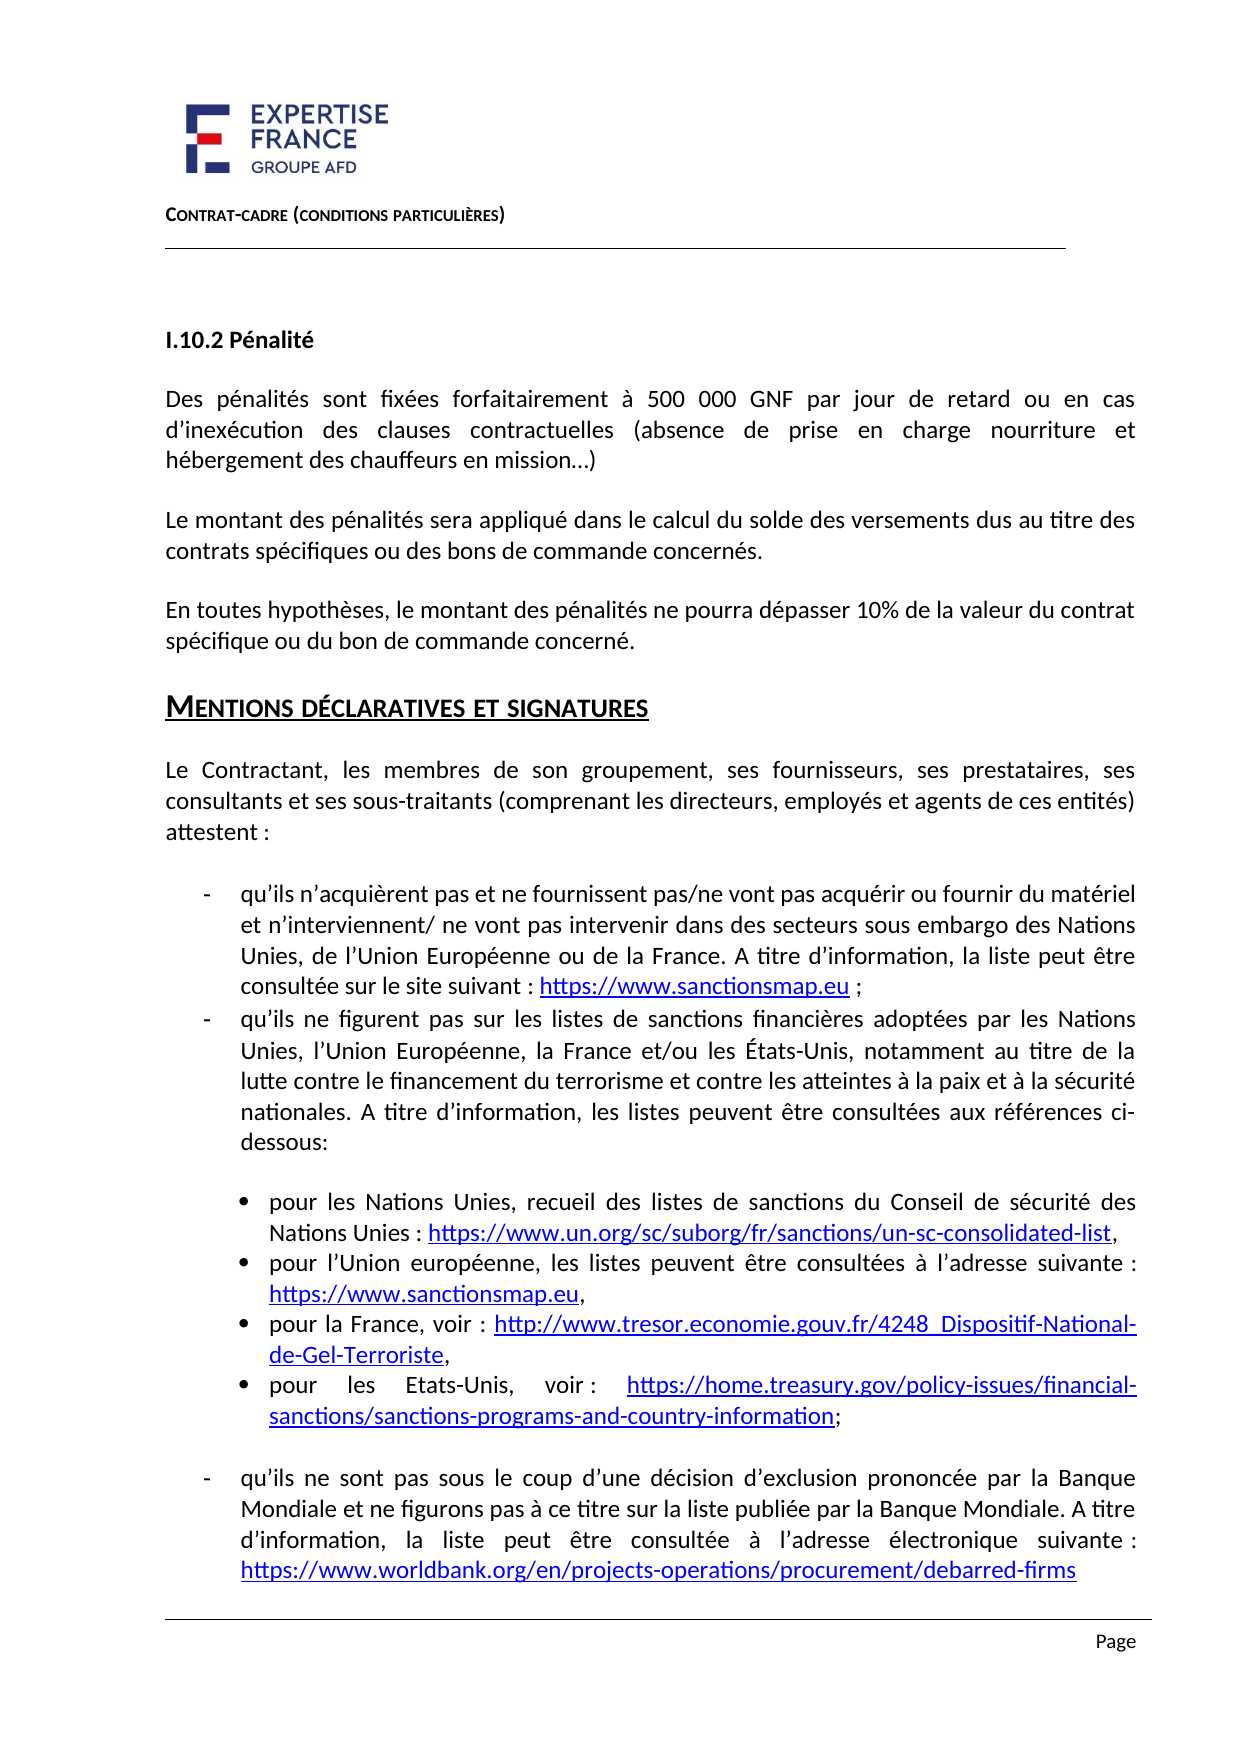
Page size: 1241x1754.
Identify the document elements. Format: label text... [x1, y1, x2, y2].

text Mentions déclaratives et signatures [165, 685, 1137, 725]
list pour les Etats-Unis, voir : https://home.treasury.gov/policy-issues/financial-sanctions/sanctions-programs-and-country-information; [239, 1486, 1137, 1547]
list qu’ils ne figurent pas sur les listes de sanctions financières adoptées par les Nations Unies, l’Union Européenne, la France et/ou les États-Unis, notamment au titre de la lutte contre le financement du terrorisme et contre les atteintes à la paix et à la sécurité nationales. A titre d’information, les listes peuvent être consultées aux références ci-dessous: [203, 1030, 1137, 1186]
list qu’ils n’acquièrent pas et ne fournissent pas/ne vont pas acquérir ou fournir du matériel et n’interviennent/ ne vont pas intervenir dans des secteurs sous embargo des Nations Unies, de l’Union Européenne ou de la France. A titre d’information, la liste peut être consultée sur le site suivant : https://www.sanctionsmap.eu ; [203, 875, 1137, 1001]
picture [165, 75, 412, 201]
text En toutes hypothèses, le montant des pénalités ne pourra dépasser 10% de la valeur du contrat spécifique ou du bon de commande concerné. [165, 594, 1137, 656]
text Des pénalités sont fixées forfaitairement à 500 000 GNF par jour de retard ou en cas d’inexécution des clauses contractuelles (absence de prise en charge nourriture et hébergement des chauffeurs en mission…) [165, 383, 1137, 475]
text Le Contractant, les membres de son groupement, ses fournisseurs, ses prestataires, ses consultants et ses sous-traitants (comprenant les directeurs, employés et agents de ces entités) attestent : [165, 754, 1137, 846]
list pour l’Union européenne, les listes peuvent être consultées à l’adresse suivante : https://www.sanctionsmap.eu, [239, 1306, 1137, 1367]
list pour la France, voir : http://www.tresor.economie.gouv.fr/4248_Dispositif-National-de-Gel-Terroriste, [239, 1396, 1137, 1457]
text Le montant des pénalités sera appliqué dans le calcul du solde des versements dus au titre des contrats spécifiques ou des bons de commande concernés. [165, 504, 1137, 565]
list pour les Nations Unies, recueil des listes de sanctions du Conseil de sécurité des Nations Unies : https://www.un.org/sc/suborg/fr/sanctions/un-sc-consolidated-list, [239, 1215, 1137, 1276]
text I.10.2 Pénalité [165, 324, 1137, 354]
